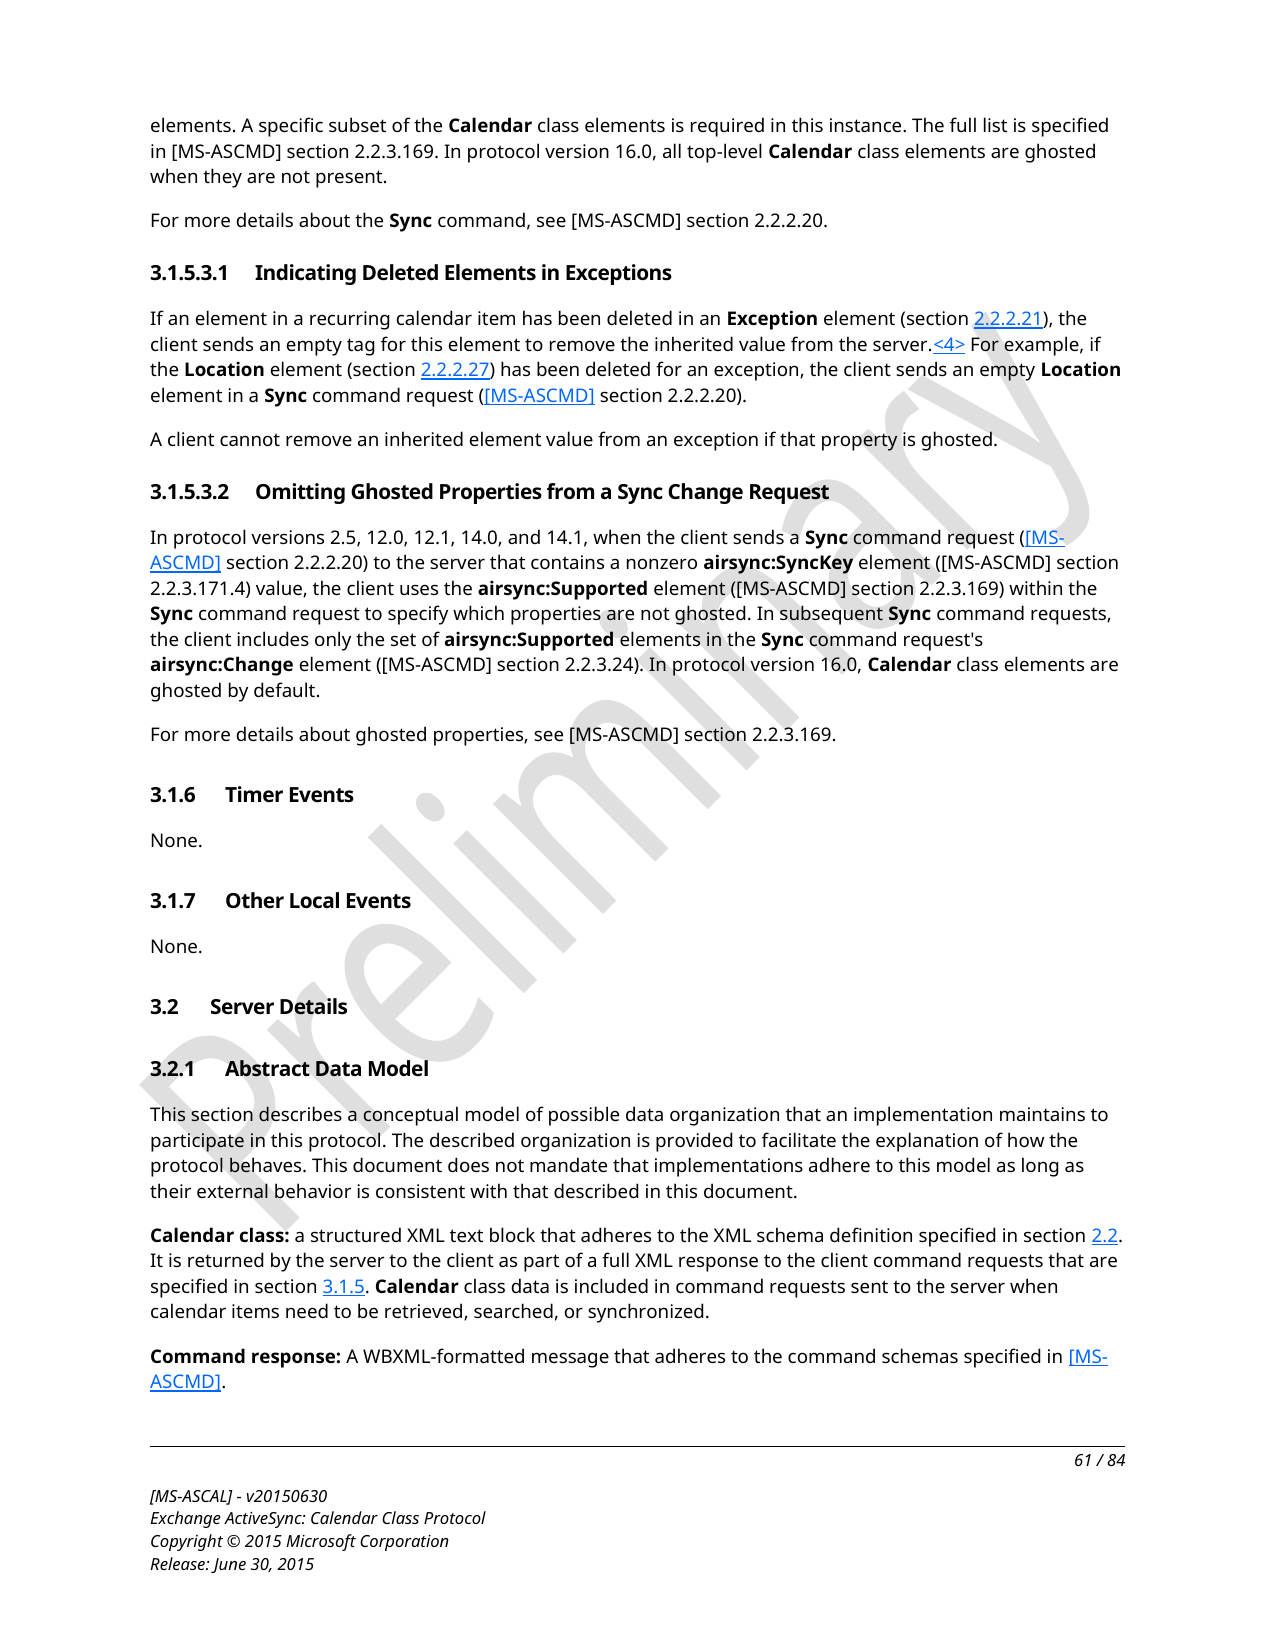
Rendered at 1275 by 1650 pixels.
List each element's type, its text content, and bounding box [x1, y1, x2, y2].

subtitle Timer Events [150, 780, 1125, 809]
text For more details about ghosted properties, see [MS-ASCMD] section 2.2.3.169. [150, 721, 1125, 747]
text If an element in a recurring calendar item has been deleted in an Exception element (section 2.2.2.21), the client sends an empty tag for this element to remove the inherited value from the server.<4> For example, if the Location element (section 2.2.2.27) has been deleted for an exception, the client sends an empty Location element in a Sync command request ([MS-ASCMD] section 2.2.2.20). [150, 306, 1125, 408]
text None. [150, 827, 1125, 853]
text Calendar class: a structured XML text block that adheres to the XML schema definition specified in section 2.2. It is returned by the server to the client as part of a full XML response to the client command requests that are specified in section 3.1.5. Calendar class data is included in command requests sent to the server when calendar items need to be retrieved, searched, or synchronized. [150, 1222, 1125, 1324]
subtitle Omitting Ghosted Properties from a Sync Change Request [150, 477, 1125, 505]
text None. [150, 933, 1125, 959]
text For more details about the Sync command, see [MS-ASCMD] section 2.2.2.20. [150, 208, 1125, 233]
text Command response: A WBXML-formatted message that adheres to the command schemas specified in [MS-ASCMD]. [150, 1343, 1125, 1394]
subtitle Server Details [150, 992, 1125, 1021]
subtitle Other Local Events [150, 886, 1125, 915]
subtitle Abstract Data Model [150, 1054, 1125, 1083]
text In protocol versions 2.5, 12.0, 12.1, 14.0, and 14.1, when the client sends a Sync command request ([MS-ASCMD] section 2.2.2.20) to the server that contains a nonzero airsync:SyncKey element ([MS-ASCMD] section 2.2.3.171.4) value, the client uses the airsync:Supported element ([MS-ASCMD] section 2.2.3.169) within the Sync command request to specify which properties are not ghosted. In subsequent Sync command requests, the client includes only the set of airsync:Supported elements in the Sync command request's airsync:Change element ([MS-ASCMD] section 2.2.3.24). In protocol version 16.0, Calendar class elements are ghosted by default. [150, 524, 1125, 703]
text This section describes a conceptual model of possible data organization that an implementation maintains to participate in this protocol. The described organization is provided to facilitate the explanation of how the protocol behaves. This document does not mandate that implementations adhere to this model as long as their external behavior is consistent with that described in this document. [150, 1101, 1125, 1203]
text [150, 112, 1125, 189]
subtitle Indicating Deleted Elements in Exceptions [150, 258, 1125, 287]
text A client cannot remove an inherited element value from an exception if that property is ghosted. [150, 426, 1125, 452]
